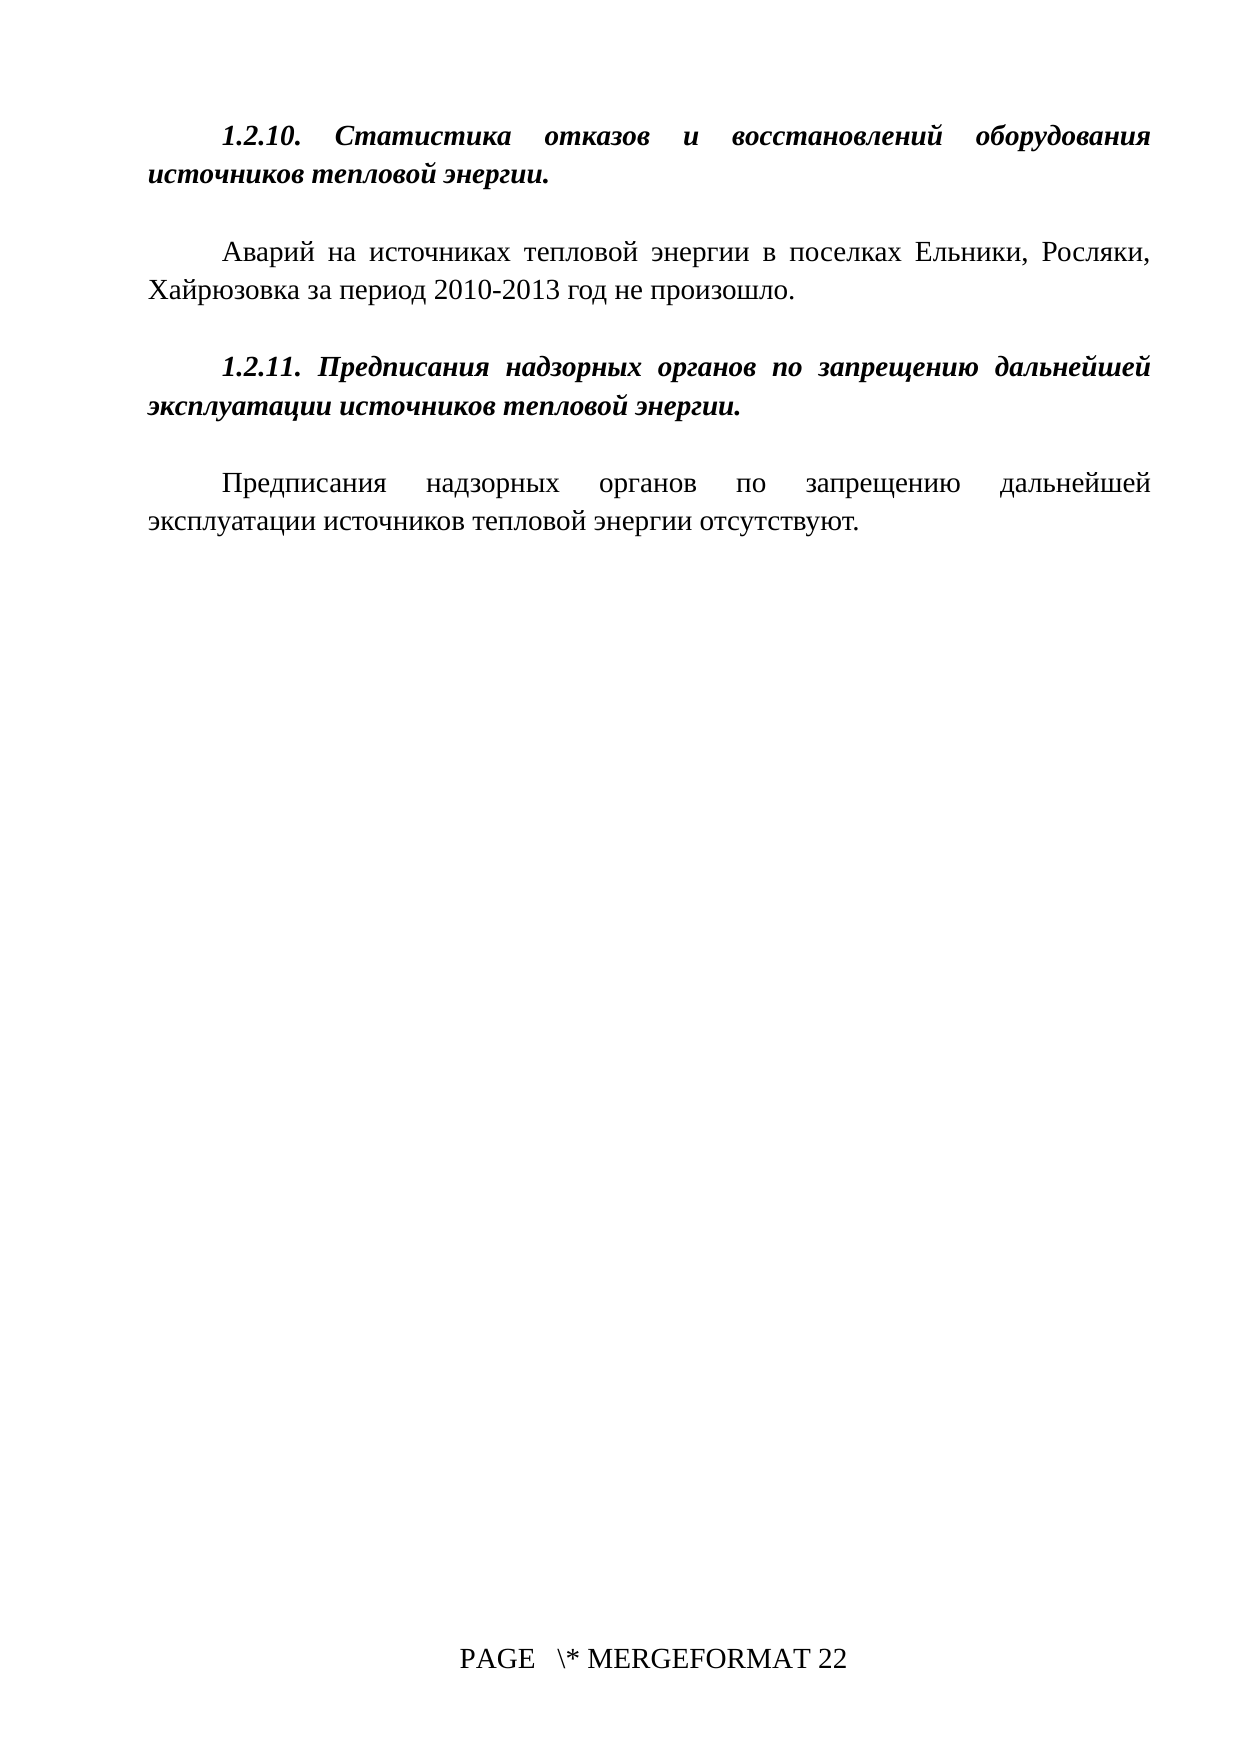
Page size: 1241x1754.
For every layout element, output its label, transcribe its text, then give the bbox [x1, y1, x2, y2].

subtitle 1.2.10. Статистика отказов и восстановлений оборудования источников тепловой энергии. [148, 118, 1152, 190]
subtitle 1.2.11. Предписания надзорных органов по запрещению дальнейшей эксплуатации источников тепловой энергии. [148, 349, 1152, 421]
text Предписания надзорных органов по запрещению дальнейшей эксплуатации источников тепловой энергии отсутствуют. [148, 465, 1152, 537]
text Аварий на источниках тепловой энергии в поселках Ельники, Росляки, Хайрюзовка за период 2010-2013 год не произошло. [148, 234, 1152, 306]
